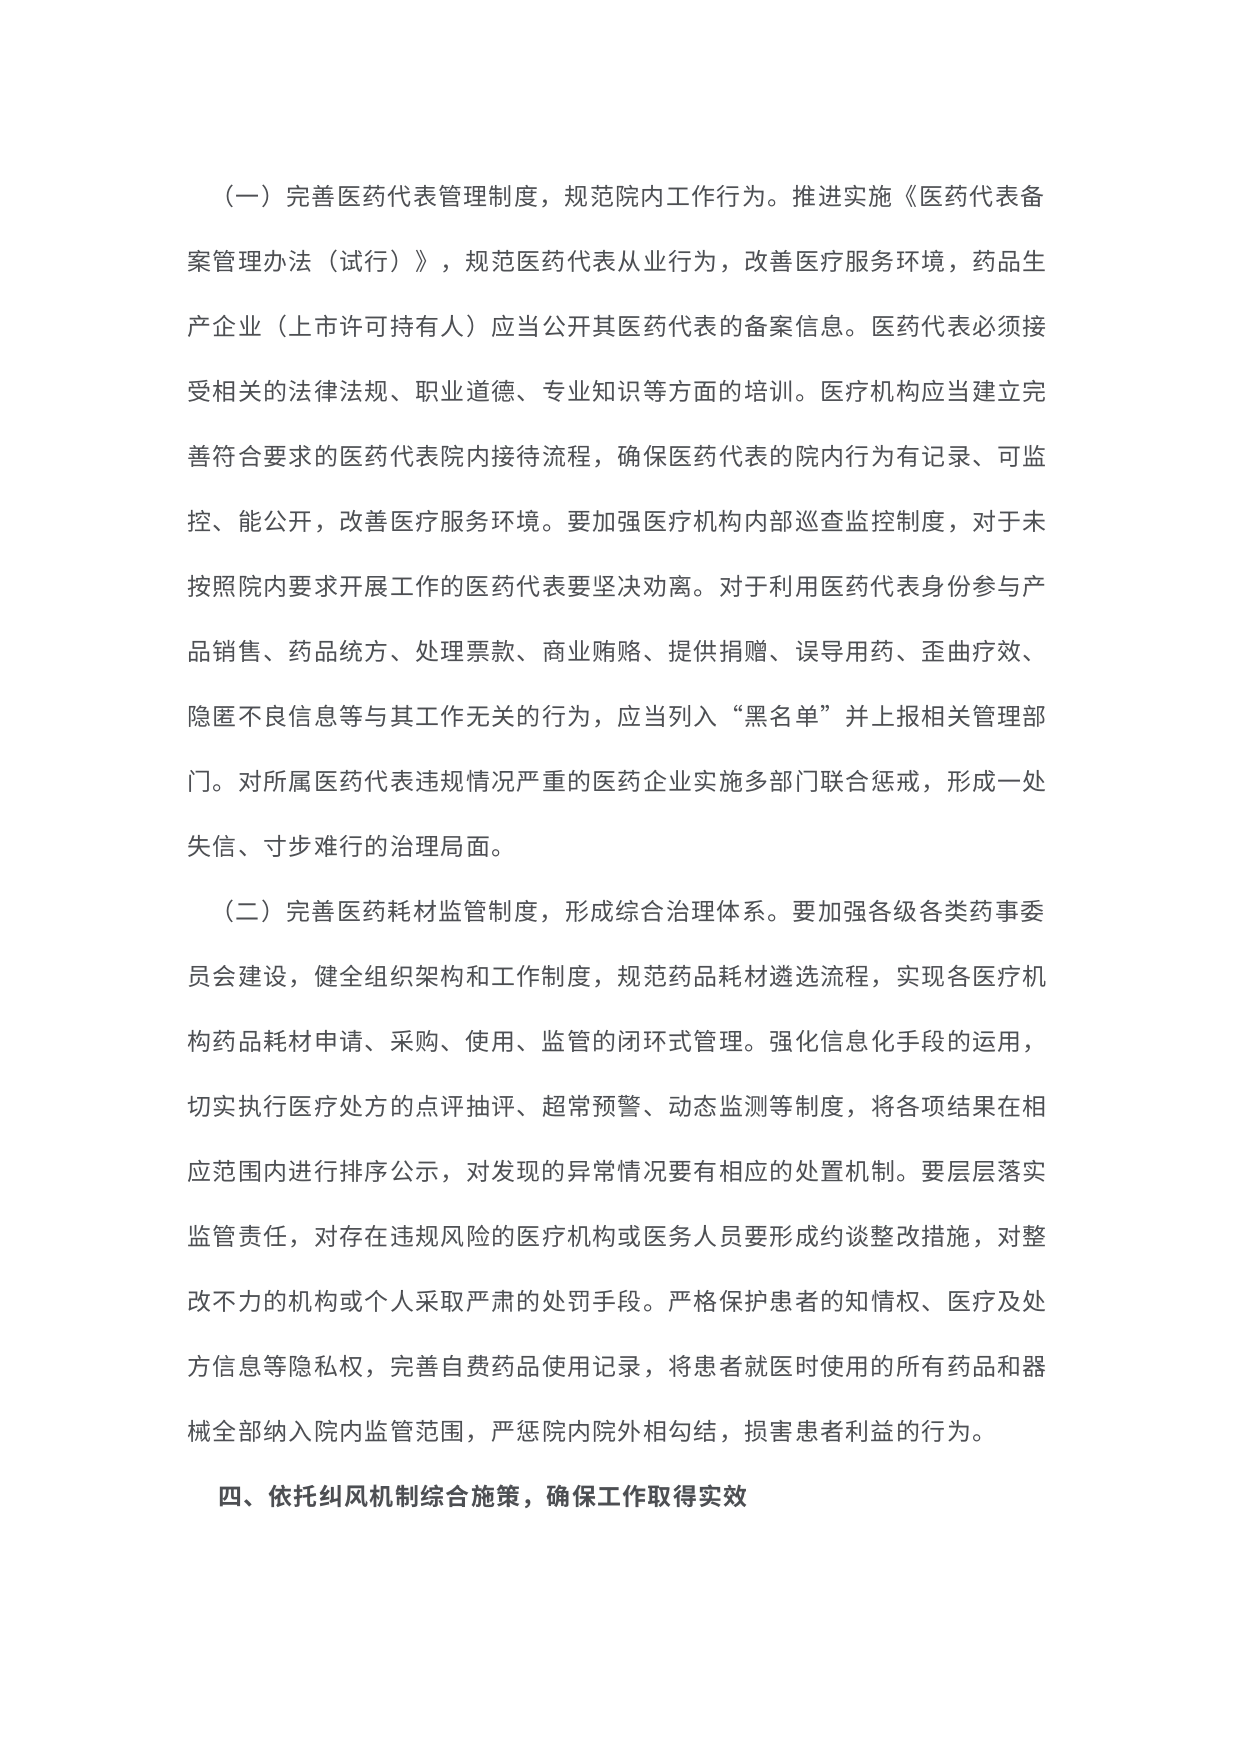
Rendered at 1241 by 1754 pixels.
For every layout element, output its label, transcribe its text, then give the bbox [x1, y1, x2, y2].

text （二）完善医药耗材监管制度，形成综合治理体系。要加强各级各类药事委员会建设，健全组织架构和工作制度，规范药品耗材遴选流程，实现各医疗机构药品耗材申请、采购、使用、监管的闭环式管理。强化信息化手段的运用，切实执行医疗处方的点评抽评、超常预警、动态监测等制度，将各项结果在相应范围内进行排序公示，对发现的异常情况要有相应的处置机制。要层层落实监管责任，对存在违规风险的医疗机构或医务人员要形成约谈整改措施，对整改不力的机构或个人采取严肃的处罚手段。严格保护患者的知情权、医疗及处方信息等隐私权，完善自费药品使用记录，将患者就医时使用的所有药品和器械全部纳入院内监管范围，严惩院内院外相勾结，损害患者利益的行为。 [187, 877, 1053, 1462]
text （一）完善医药代表管理制度，规范院内工作行为。推进实施《医药代表备案管理办法（试行）》，规范医药代表从业行为，改善医疗服务环境，药品生产企业（上市许可持有人）应当公开其医药代表的备案信息。医药代表必须接受相关的法律法规、职业道德、专业知识等方面的培训。医疗机构应当建立完善符合要求的医药代表院内接待流程，确保医药代表的院内行为有记录、可监控、能公开，改善医疗服务环境。要加强医疗机构内部巡查监控制度，对于未按照院内要求开展工作的医药代表要坚决劝离。对于利用医药代表身份参与产品销售、药品统方、处理票款、商业贿赂、提供捐赠、误导用药、歪曲疗效、隐匿不良信息等与其工作无关的行为，应当列入“黑名单”并上报相关管理部门。对所属医药代表违规情况严重的医药企业实施多部门联合惩戒，形成一处失信、寸步难行的治理局面。 [187, 162, 1053, 877]
text 四、依托纠风机制综合施策，确保工作取得实效 [187, 1462, 1053, 1527]
